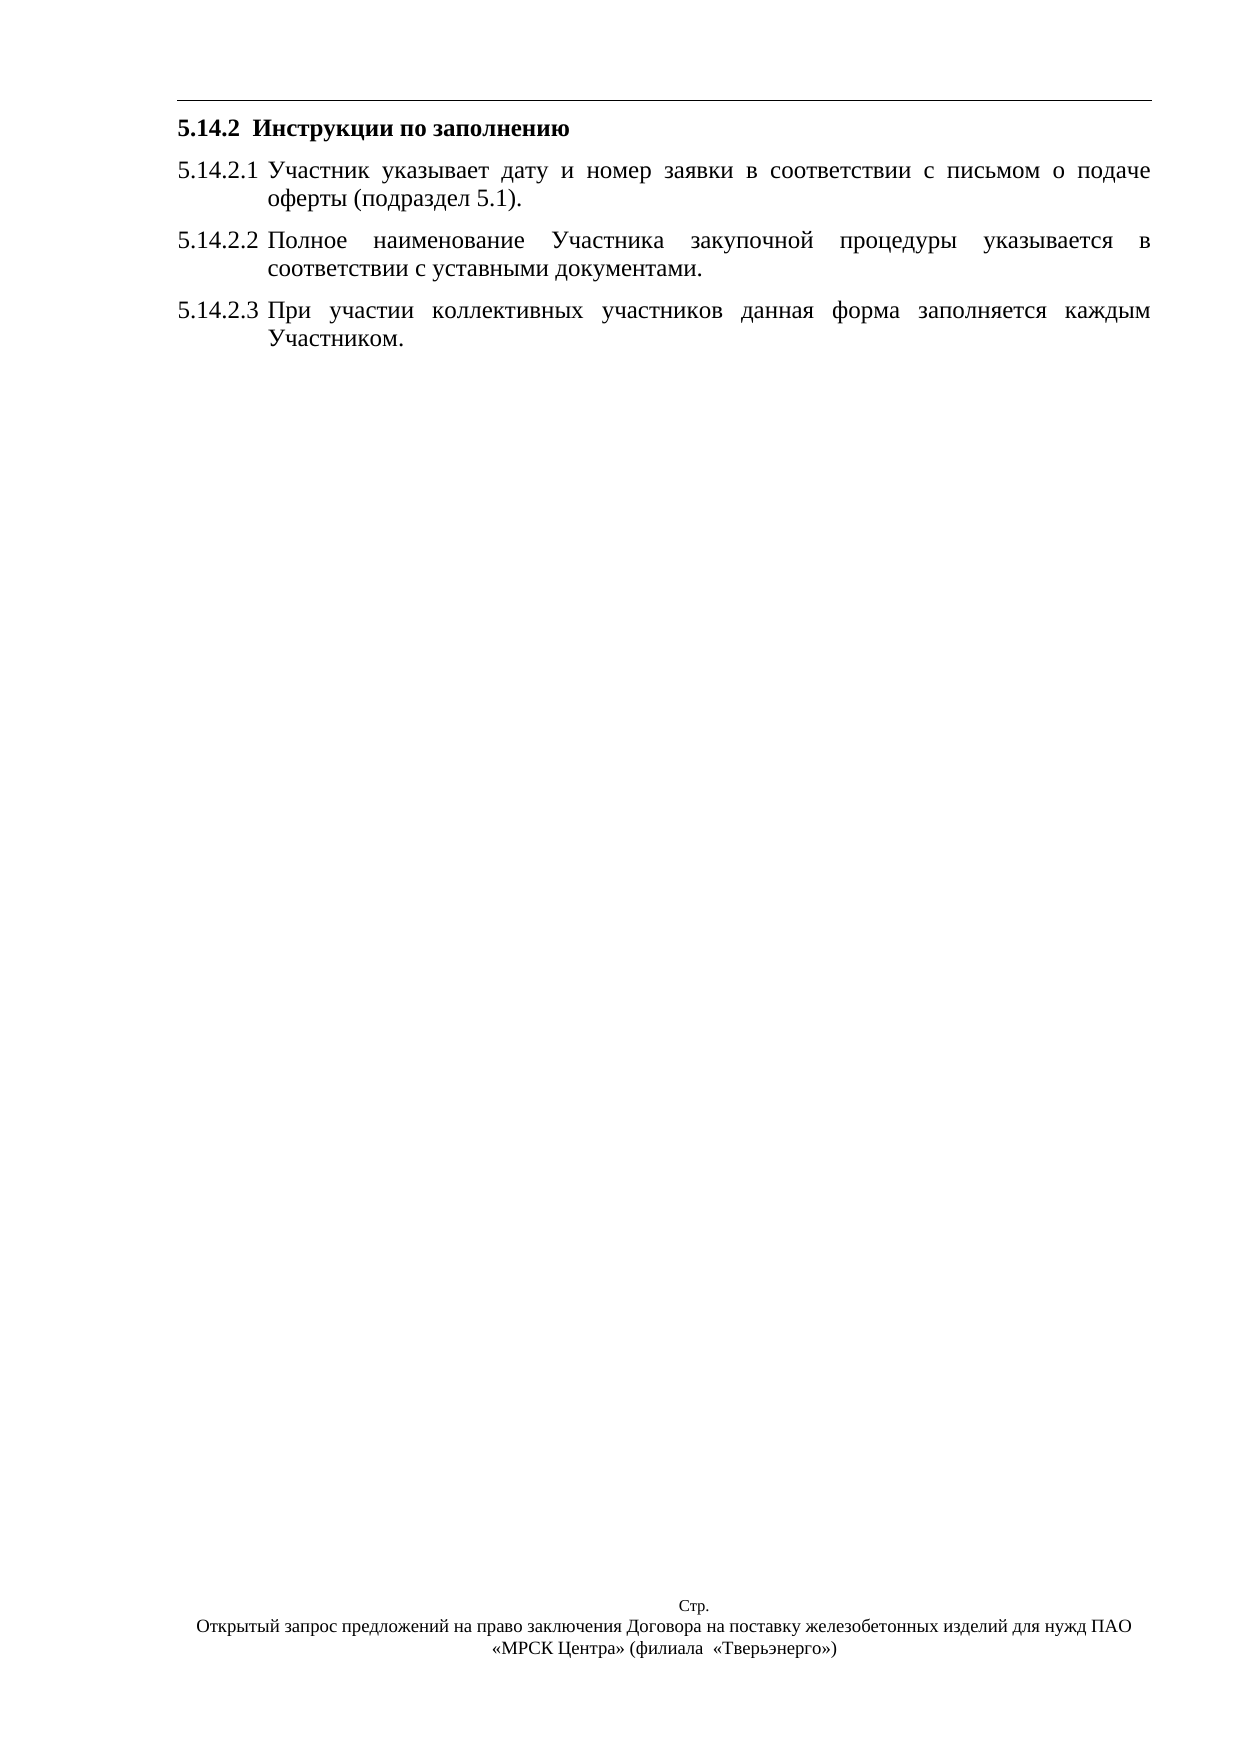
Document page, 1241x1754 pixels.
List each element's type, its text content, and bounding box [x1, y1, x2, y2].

list При участии коллективных участников данная форма заполняется каждым Участником. [177, 295, 1152, 352]
subtitle Инструкции по заполнению [177, 113, 1152, 142]
list Участник указывает дату и номер заявки в соответствии с письмом о подаче оферты (подраздел 5.1). [177, 155, 1152, 212]
list Полное наименование Участника закупочной процедуры указывается в соответствии с уставными документами. [177, 225, 1152, 282]
